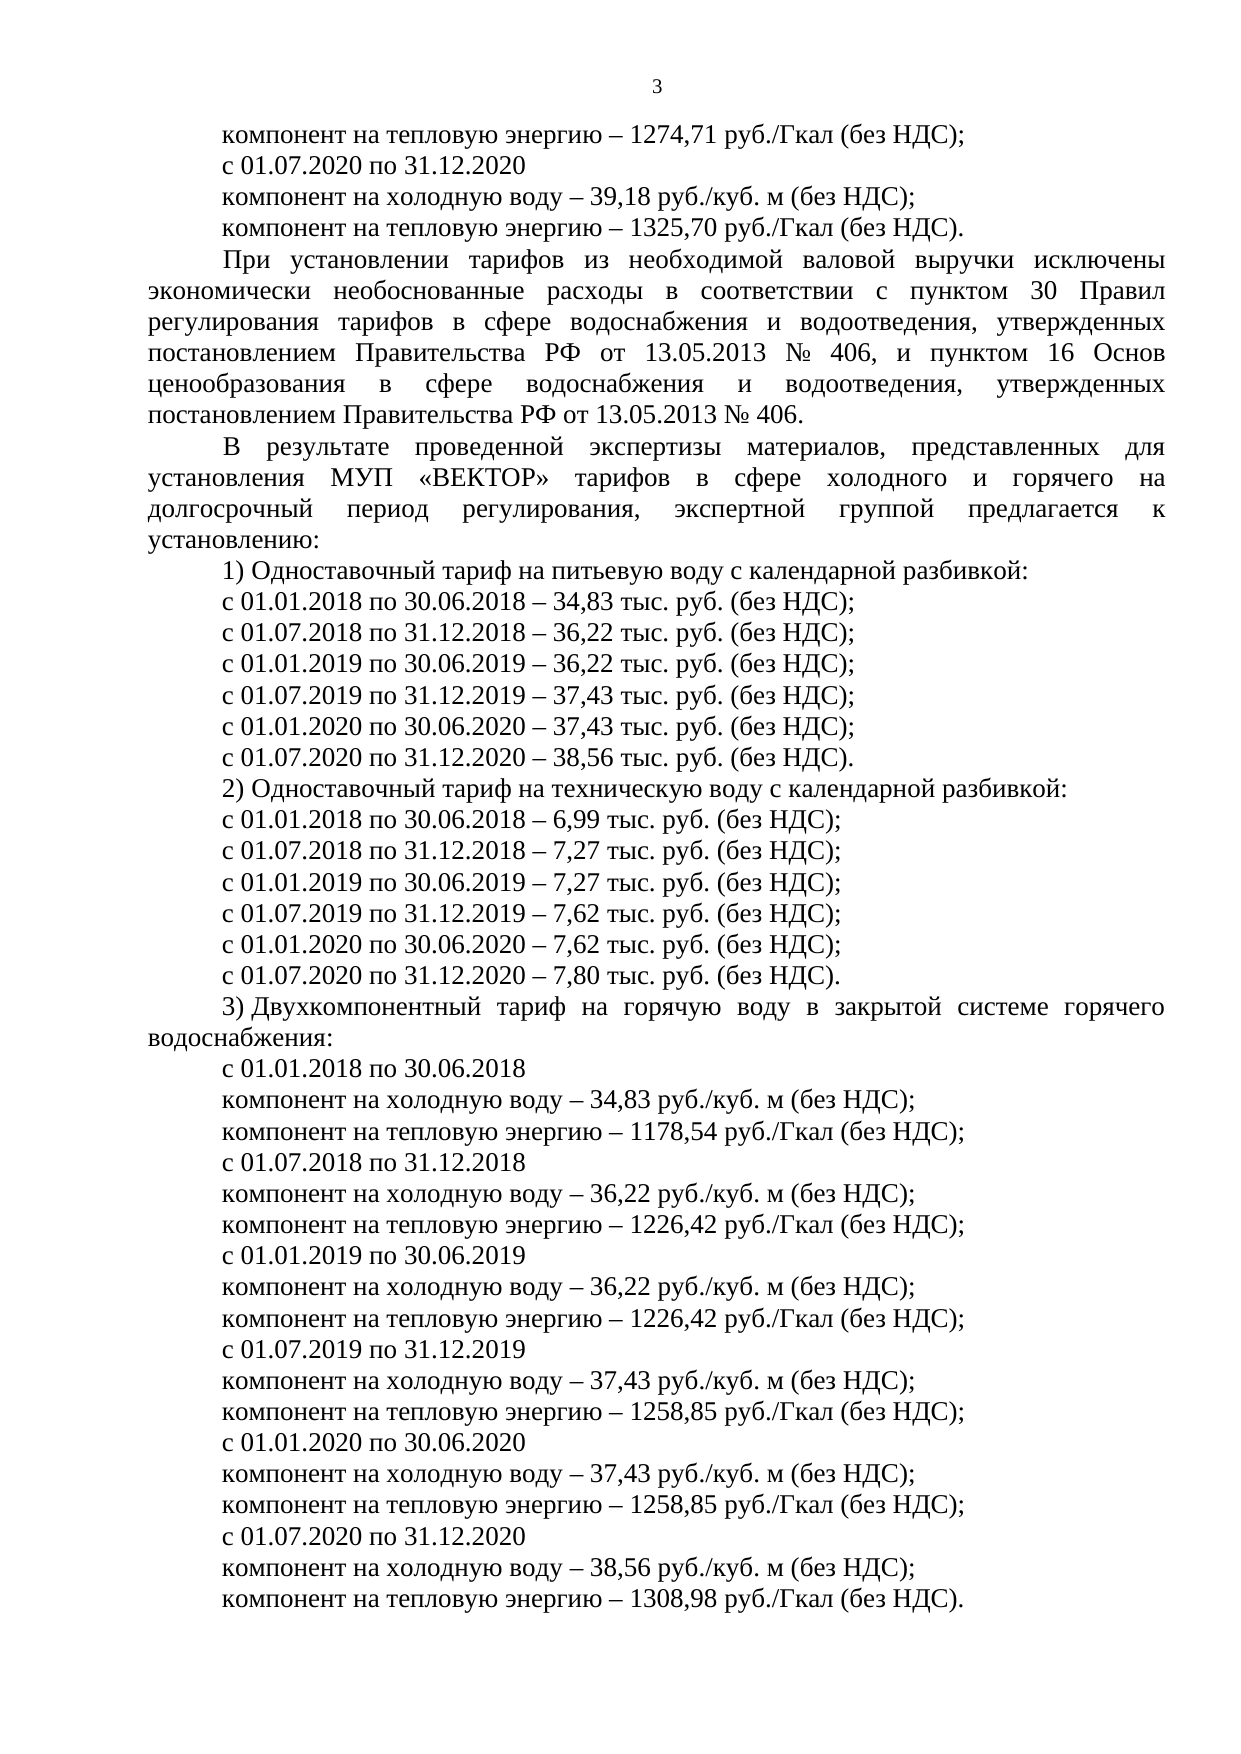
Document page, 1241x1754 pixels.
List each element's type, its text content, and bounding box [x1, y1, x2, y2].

text с 01.01.2019 по 30.06.2019 – 7,27 тыс. руб. (без НДС); [148, 866, 1175, 897]
text компонент на тепловую энергию – 1226,42 руб./Гкал (без НДС); [148, 1208, 1167, 1239]
text компонент на тепловую энергию – 1258,85 руб./Гкал (без НДС); [148, 1395, 1167, 1426]
text с 01.01.2020 по 30.06.2020 [148, 1426, 1167, 1457]
text с 01.01.2018 по 30.06.2018 – 6,99 тыс. руб. (без НДС); [148, 803, 1175, 834]
text с 01.07.2020 по 31.12.2020 [148, 1520, 1167, 1551]
text компонент на холодную воду – 38,56 руб./куб. м (без НДС); [148, 1551, 1167, 1582]
text с 01.01.2019 по 30.06.2019 [148, 1239, 1167, 1271]
text с 01.07.2018 по 31.12.2018 – 7,27 тыс. руб. (без НДС); [148, 834, 1175, 866]
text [148, 118, 1167, 149]
text с 01.07.2020 по 31.12.2020 [148, 149, 1167, 180]
list Одноставочный тариф на питьевую воду с календарной разбивкой: [222, 554, 1167, 585]
text компонент на холодную воду – 34,83 руб./куб. м (без НДС); [148, 1084, 1167, 1115]
text компонент на холодную воду – 36,22 руб./куб. м (без НДС); [148, 1177, 1167, 1208]
text компонент на тепловую энергию – 1178,54 руб./Гкал (без НДС); [148, 1115, 1167, 1146]
text компонент на тепловую энергию – 1325,70 руб./Гкал (без НДС). [148, 212, 1167, 243]
text При установлении тарифов из необходимой валовой выручки исключены экономически необоснованные расходы в соответствии с пунктом 30 Правил регулирования тарифов в сфере водоснабжения и водоотведения, утвержденных постановлением Правительства РФ от 13.05.2013 № 406, и пунктом 16 Основ ценообразования в сфере водоснабжения и водоотведения, утвержденных постановлением Правительства РФ от 13.05.2013 № 406. [148, 243, 1167, 429]
text с 01.07.2018 по 31.12.2018 [148, 1146, 1167, 1177]
text с 01.07.2019 по 31.12.2019 – 7,62 тыс. руб. (без НДС); [148, 897, 1175, 928]
text компонент на холодную воду – 36,22 руб./куб. м (без НДС); [148, 1271, 1167, 1302]
text В результате проведенной экспертизы материалов, представленных для установления МУП «ВЕКТОР» тарифов в сфере холодного и горячего на долгосрочный период регулирования, экспертной группой предлагается к установлению: [148, 429, 1167, 554]
text с 01.07.2018 по 31.12.2018 – 36,22 тыс. руб. (без НДС); [148, 616, 1175, 648]
text компонент на холодную воду – 37,43 руб./куб. м (без НДС); [148, 1364, 1167, 1395]
text компонент на холодную воду – 37,43 руб./куб. м (без НДС); [148, 1457, 1167, 1488]
text с 01.07.2019 по 31.12.2019 – 37,43 тыс. руб. (без НДС); [148, 679, 1175, 710]
text с 01.01.2020 по 30.06.2020 – 7,62 тыс. руб. (без НДС); [148, 928, 1175, 959]
text компонент на холодную воду – 39,18 руб./куб. м (без НДС); [148, 180, 1167, 212]
text с 01.07.2020 по 31.12.2020 – 7,80 тыс. руб. (без НДС). [148, 959, 1175, 990]
text с 01.01.2018 по 30.06.2018 [148, 1052, 1167, 1084]
text с 01.01.2020 по 30.06.2020 – 37,43 тыс. руб. (без НДС); [148, 710, 1175, 741]
text с 01.01.2019 по 30.06.2019 – 36,22 тыс. руб. (без НДС); [148, 648, 1175, 679]
text компонент на тепловую энергию – 1308,98 руб./Гкал (без НДС). [148, 1582, 1167, 1613]
text с 01.07.2019 по 31.12.2019 [148, 1333, 1167, 1364]
text компонент на тепловую энергию – 1226,42 руб./Гкал (без НДС); [148, 1302, 1167, 1333]
text компонент на тепловую энергию – 1258,85 руб./Гкал (без НДС); [148, 1488, 1167, 1520]
list Двухкомпонентный тариф на горячую воду в закрытой системе горячего водоснабжения: [148, 990, 1167, 1052]
text с 01.01.2018 по 30.06.2018 – 34,83 тыс. руб. (без НДС); [148, 585, 1175, 616]
text с 01.07.2020 по 31.12.2020 – 38,56 тыс. руб. (без НДС). [148, 741, 1175, 772]
list Одноставочный тариф на техническую воду с календарной разбивкой: [222, 772, 1167, 803]
